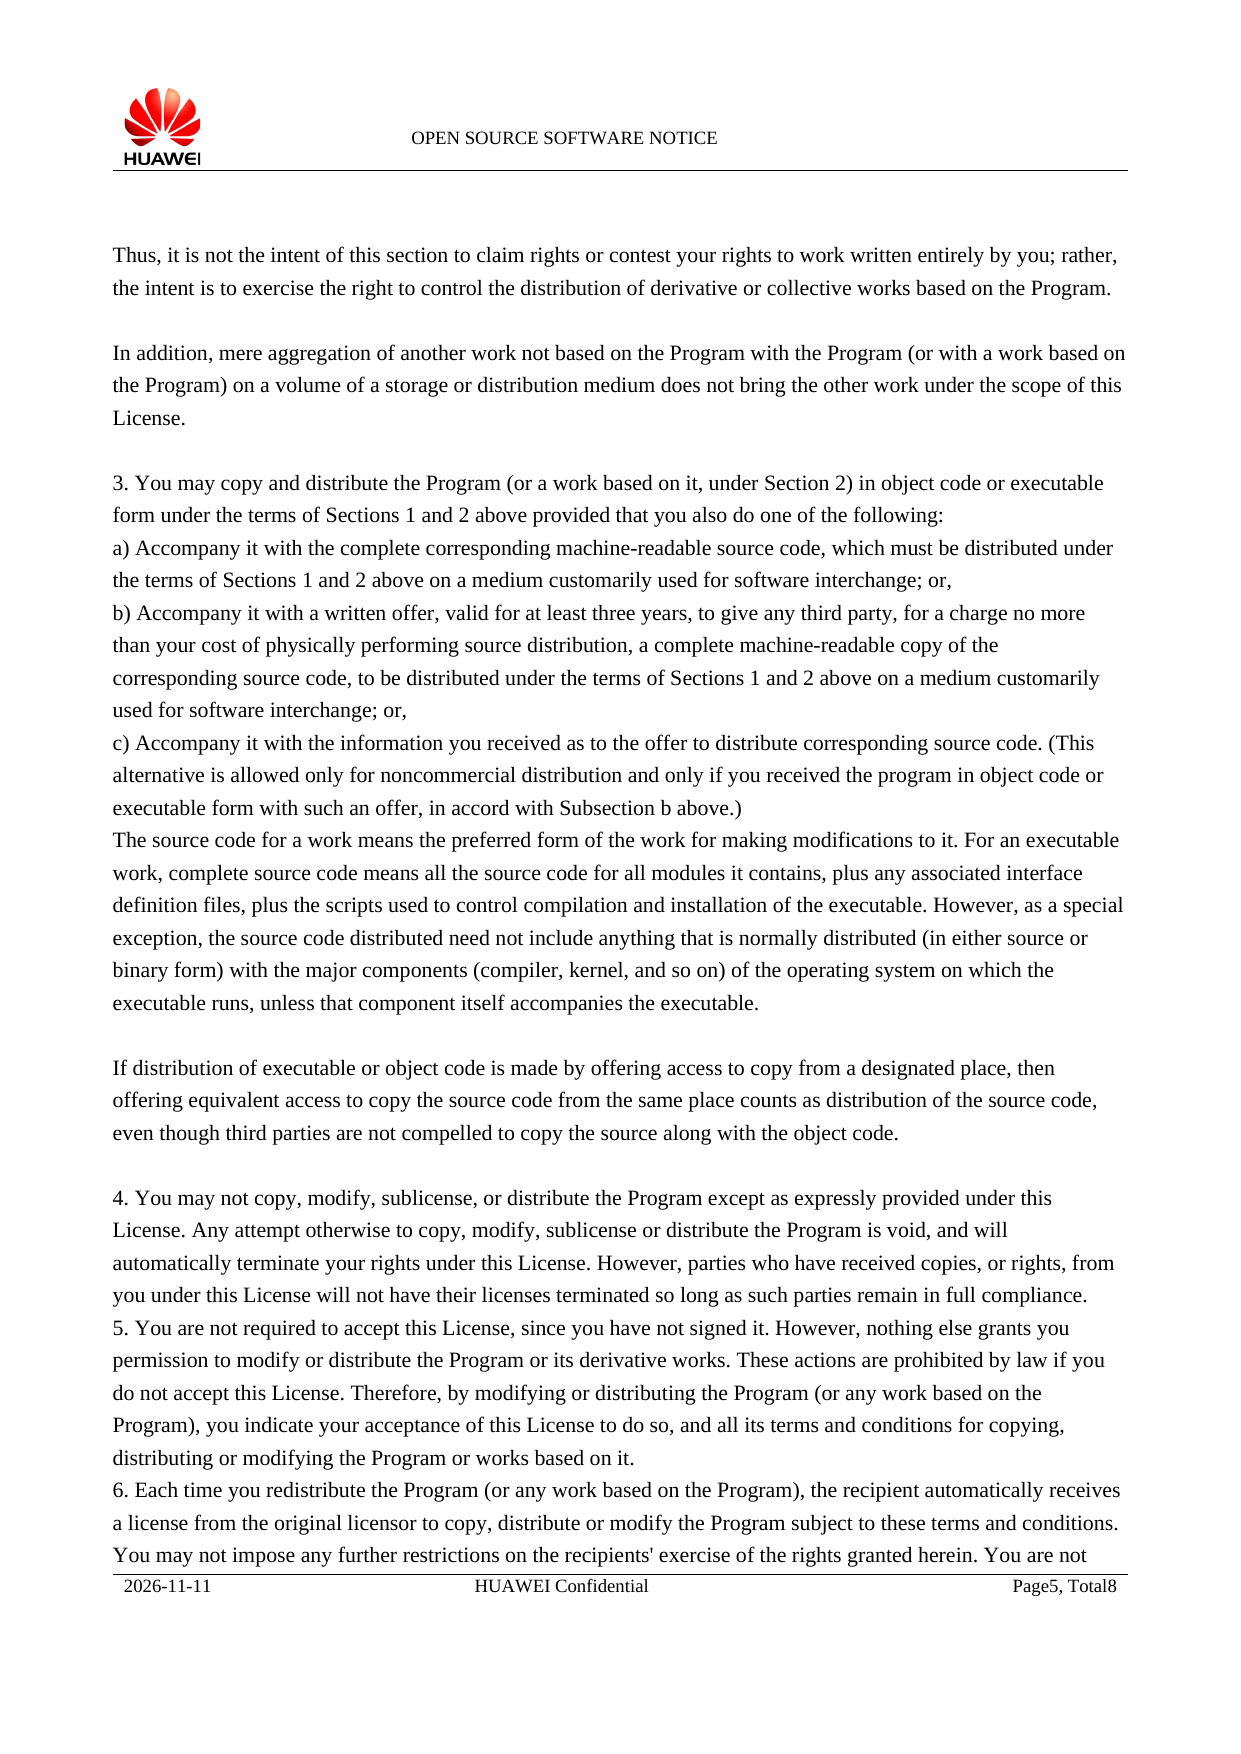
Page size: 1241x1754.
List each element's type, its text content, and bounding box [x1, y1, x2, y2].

picture [124, 88, 201, 165]
